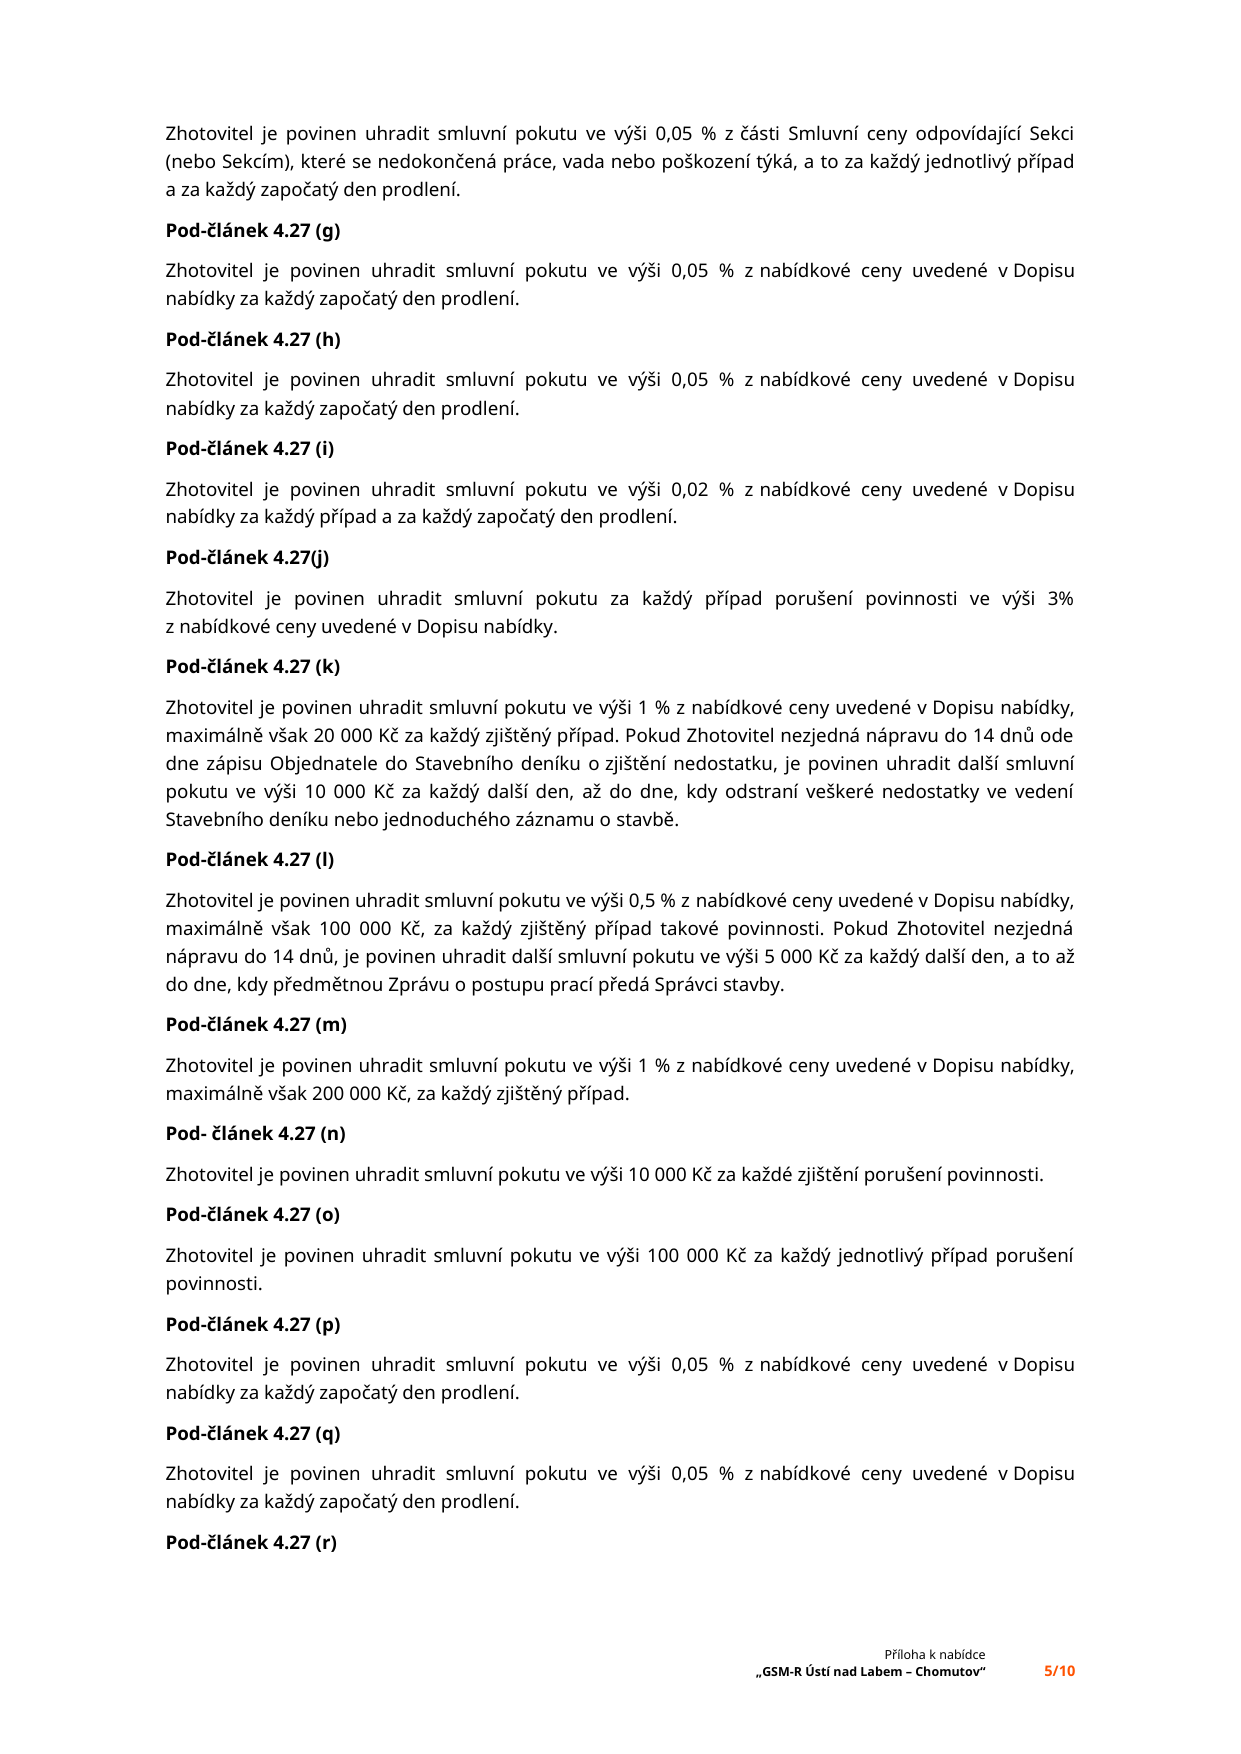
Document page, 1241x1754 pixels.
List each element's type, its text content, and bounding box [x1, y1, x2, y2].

text Pod-článek 4.27 (m) [165, 1012, 1075, 1037]
text Zhotovitel je povinen uhradit smluvní pokutu ve výši 0,05 % z nabídkové ceny uvedené v Dopisu nabídky za každý započatý den prodlení. [165, 367, 1075, 420]
text Pod-článek 4.27 (r) [165, 1529, 1075, 1554]
text Pod-článek 4.27 (o) [165, 1202, 1075, 1227]
text Zhotovitel je povinen uhradit smluvní pokutu ve výši 1 % z nabídkové ceny uvedené v Dopisu nabídky, maximálně však 200 000 Kč, za každý zjištěný případ. [165, 1052, 1075, 1106]
text Pod-článek 4.27 (i) [165, 435, 1075, 461]
text Pod-článek 4.27 (p) [165, 1311, 1075, 1336]
text Zhotovitel je povinen uhradit smluvní pokutu ve výši 0,05 % z nabídkové ceny uvedené v Dopisu nabídky za každý započatý den prodlení. [165, 1351, 1075, 1405]
text Zhotovitel je povinen uhradit smluvní pokutu ve výši 0,05 % z nabídkové ceny uvedené v Dopisu nabídky za každý započatý den prodlení. [165, 258, 1075, 311]
text Zhotovitel je povinen uhradit smluvní pokutu ve výši 100 000 Kč za každý jednotlivý případ porušení povinnosti. [165, 1242, 1075, 1296]
text Zhotovitel je povinen uhradit smluvní pokutu ve výši 0,05 % z nabídkové ceny uvedené v Dopisu nabídky za každý započatý den prodlení. [165, 1460, 1075, 1514]
text Pod-článek 4.27 (g) [165, 217, 1075, 243]
text Zhotovitel je povinen uhradit smluvní pokutu ve výši 1 % z nabídkové ceny uvedené v Dopisu nabídky, maximálně však 20 000 Kč za každý zjištěný případ. Pokud Zhotovitel nezjedná nápravu do 14 dnů ode dne zápisu Objednatele do Stavebního deníku o zjištění nedostatku, je povinen uhradit další smluvní pokutu ve výši 10 000 Kč za každý další den, až do dne, kdy odstraní veškeré nedostatky ve vedení Stavebního deníku nebo jednoduchého záznamu o stavbě. [165, 694, 1075, 832]
text Pod-článek 4.27(j) [165, 544, 1075, 570]
text Zhotovitel je povinen uhradit smluvní pokutu za každý případ porušení povinnosti ve výši 3% z nabídkové ceny uvedené v Dopisu nabídky. [165, 585, 1075, 638]
text Zhotovitel je povinen uhradit smluvní pokutu ve výši 10 000 Kč za každé zjištění porušení povinnosti. [165, 1161, 1075, 1187]
text Pod-článek 4.27 (h) [165, 326, 1075, 352]
text Pod-článek 4.27 (q) [165, 1420, 1075, 1445]
text Zhotovitel je povinen uhradit smluvní pokutu ve výši 0,5 % z nabídkové ceny uvedené v Dopisu nabídky, maximálně však 100 000 Kč, za každý zjištěný případ takové povinnosti. Pokud Zhotovitel nezjedná nápravu do 14 dnů, je povinen uhradit další smluvní pokutu ve výši 5 000 Kč za každý další den, a to až do dne, kdy předmětnou Zprávu o postupu prací předá Správci stavby. [165, 887, 1075, 997]
text Zhotovitel je povinen uhradit smluvní pokutu ve výši 0,05 % z části Smluvní ceny odpovídající Sekci (nebo Sekcím), které se nedokončená práce, vada nebo poškození týká, a to za každý jednotlivý případ a za každý započatý den prodlení. [165, 121, 1075, 202]
text Pod-článek 4.27 (k) [165, 653, 1075, 679]
text Pod- článek 4.27 (n) [165, 1121, 1075, 1146]
text Zhotovitel je povinen uhradit smluvní pokutu ve výši 0,02 % z nabídkové ceny uvedené v Dopisu nabídky za každý případ a za každý započatý den prodlení. [165, 476, 1075, 529]
text Pod-článek 4.27 (l) [165, 847, 1075, 872]
